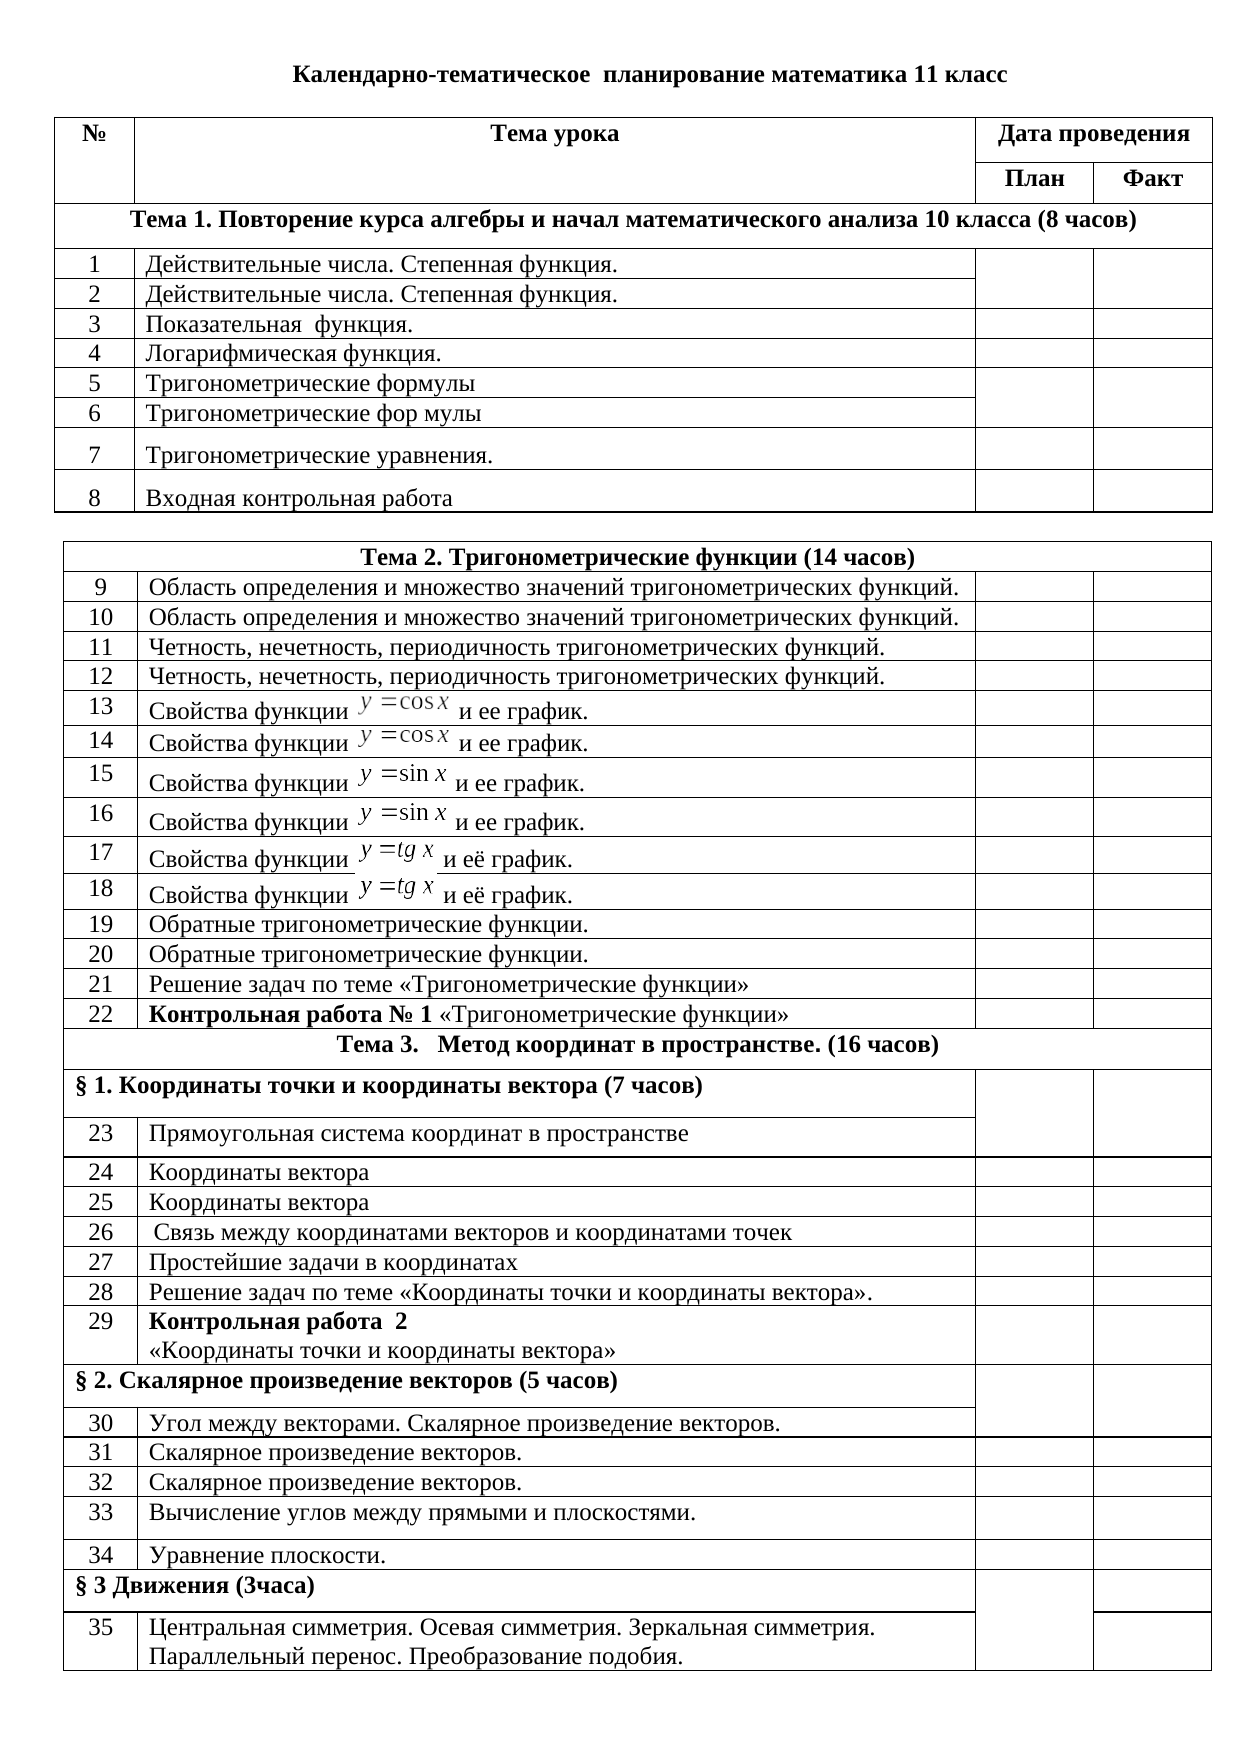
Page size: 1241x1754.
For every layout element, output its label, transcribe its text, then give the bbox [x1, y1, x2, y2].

table_cell Свойства функции и ее график. [138, 758, 975, 797]
table_cell [976, 602, 1093, 631]
table_cell [976, 1438, 1093, 1466]
table_cell Свойства функции и её график. [138, 874, 975, 908]
table_cell Факт [1094, 163, 1212, 203]
table_cell 1 [55, 249, 134, 278]
table_cell [1094, 470, 1212, 511]
table_header Дата проведения [976, 118, 1212, 162]
table_cell [1094, 1187, 1211, 1216]
table_cell § 3 Движения (3часа) [64, 1570, 975, 1611]
table_cell Координаты вектора [138, 1158, 975, 1186]
table_cell [1094, 837, 1211, 872]
table_cell Координаты вектора [138, 1187, 975, 1216]
table_cell [1094, 632, 1211, 660]
table_cell [976, 1217, 1093, 1246]
table_cell [976, 1570, 1093, 1670]
table_cell Логарифмическая функция. [135, 339, 975, 367]
table_cell [976, 339, 1093, 367]
table_cell [1094, 798, 1211, 836]
table_cell § 2. Скалярное произведение векторов (5 часов) [64, 1365, 975, 1407]
table_cell [1094, 428, 1212, 469]
table_cell 19 [64, 910, 137, 938]
table_cell Простейшие задачи в координатах [138, 1247, 975, 1276]
table_cell 7 [55, 428, 134, 469]
table_cell [976, 428, 1093, 469]
table_header Тема урока [135, 118, 975, 203]
table_cell Тема 3. Метод координат в пространстве. (16 часов) [64, 1029, 1211, 1069]
table_cell [1094, 874, 1211, 908]
table_cell 26 [64, 1217, 137, 1246]
table_cell 23 [64, 1118, 137, 1156]
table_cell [138, 1613, 975, 1670]
table_cell [1094, 572, 1211, 601]
table_cell Тригонометрические уравнения. [135, 428, 975, 469]
table_cell Скалярное произведение векторов. [138, 1438, 975, 1466]
table_cell 3 [55, 309, 134, 337]
table_cell [976, 632, 1093, 660]
table_cell [1094, 1497, 1211, 1539]
table_cell 9 [64, 572, 137, 601]
table_cell [976, 1467, 1093, 1496]
table_cell Показательная функция. [135, 309, 975, 337]
table_cell [976, 837, 1093, 872]
table_cell 22 [64, 999, 137, 1028]
table_cell [976, 249, 1093, 308]
table_cell [976, 1540, 1093, 1569]
table_cell Решение задач по теме «Тригонометрические функции» [138, 969, 975, 998]
table_header № [55, 118, 134, 203]
table_cell Связь между координатами векторов и координатами точек [138, 1217, 975, 1246]
table_cell [1094, 339, 1212, 367]
table_cell Угол между векторами. Скалярное произведение векторов. [138, 1408, 975, 1436]
table_cell 25 [64, 1187, 137, 1216]
table_cell 30 [64, 1408, 137, 1436]
table_cell [976, 939, 1093, 968]
table_cell Прямоугольная система координат в пространстве [138, 1118, 975, 1156]
table_cell [1094, 726, 1211, 757]
table_cell Обратные тригонометрические функции. [138, 910, 975, 938]
table_cell 32 [64, 1467, 137, 1496]
table_cell [976, 874, 1093, 908]
table_cell 18 [64, 874, 137, 908]
table_cell [1094, 249, 1212, 308]
table_cell 13 [64, 691, 137, 724]
table_cell 8 [55, 470, 134, 511]
table_cell Решение задач по теме «Координаты точки и координаты вектора». [138, 1277, 975, 1305]
table_cell [976, 1187, 1093, 1216]
table_cell [1094, 1570, 1211, 1611]
table_cell [976, 999, 1093, 1028]
table_cell Вычисление углов между прямыми и плоскостями. [138, 1497, 975, 1539]
table_cell 11 [64, 632, 137, 660]
table_cell [1094, 1158, 1211, 1186]
table_cell 34 [64, 1540, 137, 1569]
table_cell [1094, 368, 1212, 427]
table_cell Область определения и множество значений тригонометрических функций. [138, 572, 975, 601]
table_cell [1094, 602, 1211, 631]
table_cell 5 [55, 368, 134, 397]
table_cell [976, 910, 1093, 938]
table_cell [976, 691, 1093, 724]
table_cell § 1. Координаты точки и координаты вектора (7 часов) [64, 1070, 975, 1117]
table_cell 16 [64, 798, 137, 836]
table_cell 29 [64, 1306, 137, 1364]
table_cell [976, 368, 1093, 427]
table_cell [976, 726, 1093, 757]
table_cell [1094, 1070, 1211, 1156]
table_cell [1094, 939, 1211, 968]
table_cell Скалярное произведение векторов. [138, 1467, 975, 1496]
table_cell [1094, 1277, 1211, 1305]
table_cell 21 [64, 969, 137, 998]
table_cell [976, 1158, 1093, 1186]
table_cell Тема 1. Повторение курса алгебры и начал математического анализа 10 класса (8 часов) [55, 204, 1212, 248]
table_cell 10 [64, 602, 137, 631]
table_cell Контрольная работа 2 «Координаты точки и координаты вектора» [138, 1306, 975, 1364]
table_cell [1094, 969, 1211, 998]
table_cell Свойства функции и ее график. [138, 691, 975, 724]
table_header Тема 2. Тригонометрические функции (14 часов) [64, 542, 1211, 571]
table_cell 24 [64, 1158, 137, 1186]
table_cell Действительные числа. Степенная функция. [135, 279, 975, 308]
table_cell [1094, 1438, 1211, 1466]
table_cell [976, 1247, 1093, 1276]
table_cell 33 [64, 1497, 137, 1539]
table_cell [1094, 999, 1211, 1028]
table_cell Обратные тригонометрические функции. [138, 939, 975, 968]
table_cell [976, 309, 1093, 337]
table_cell 20 [64, 939, 137, 968]
table_cell Свойства функции и ее график. [138, 798, 975, 836]
table_cell [976, 661, 1093, 690]
table_cell Четность, нечетность, периодичность тригонометрических функций. [138, 661, 975, 690]
text Календарно-тематическое планирование математика 11 класс [75, 59, 1225, 88]
table_cell 35 [64, 1613, 137, 1670]
table_cell 28 [64, 1277, 137, 1305]
table_cell Область определения и множество значений тригонометрических функций. [138, 602, 975, 631]
table_cell 4 [55, 339, 134, 367]
table_cell [976, 798, 1093, 836]
table_cell [1094, 309, 1212, 337]
table_cell Тригонометрические формулы [135, 368, 975, 397]
table_cell [1094, 1217, 1211, 1246]
table_cell 14 [64, 726, 137, 757]
table_cell Тригонометрические фор мулы [135, 398, 975, 427]
table_cell Свойства функции и её график. [138, 837, 975, 872]
table_cell 6 [55, 398, 134, 427]
table_cell [976, 1497, 1093, 1539]
table_cell [976, 1365, 1093, 1436]
table_cell 2 [55, 279, 134, 308]
table_cell [1094, 1365, 1211, 1436]
table_cell Входная контрольная работа [135, 470, 975, 511]
table_cell [1094, 910, 1211, 938]
table_cell [976, 1306, 1093, 1364]
table_cell [1094, 1247, 1211, 1276]
table_cell [976, 572, 1093, 601]
table_cell Контрольная работа № 1 «Тригонометрические функции» [138, 999, 975, 1028]
table_cell 17 [64, 837, 137, 872]
table_cell [976, 470, 1093, 511]
table_cell Действительные числа. Степенная функция. [135, 249, 975, 278]
table_cell [1094, 1306, 1211, 1364]
table_cell План [976, 163, 1093, 203]
table_cell Четность, нечетность, периодичность тригонометрических функций. [138, 632, 975, 660]
table_cell 27 [64, 1247, 137, 1276]
table_cell [976, 758, 1093, 797]
table_cell [1094, 1613, 1211, 1670]
table_cell [976, 969, 1093, 998]
table_cell [976, 1070, 1093, 1156]
table_cell 12 [64, 661, 137, 690]
table_cell Уравнение плоскости. [138, 1540, 975, 1569]
table_cell [1094, 758, 1211, 797]
table_cell 15 [64, 758, 137, 797]
table_cell 31 [64, 1438, 137, 1466]
table_cell [1094, 661, 1211, 690]
table_cell [1094, 1540, 1211, 1569]
table_cell Свойства функции и ее график. [138, 726, 975, 757]
table_cell [1094, 1467, 1211, 1496]
table_cell [976, 1277, 1093, 1305]
table_cell [1094, 691, 1211, 724]
